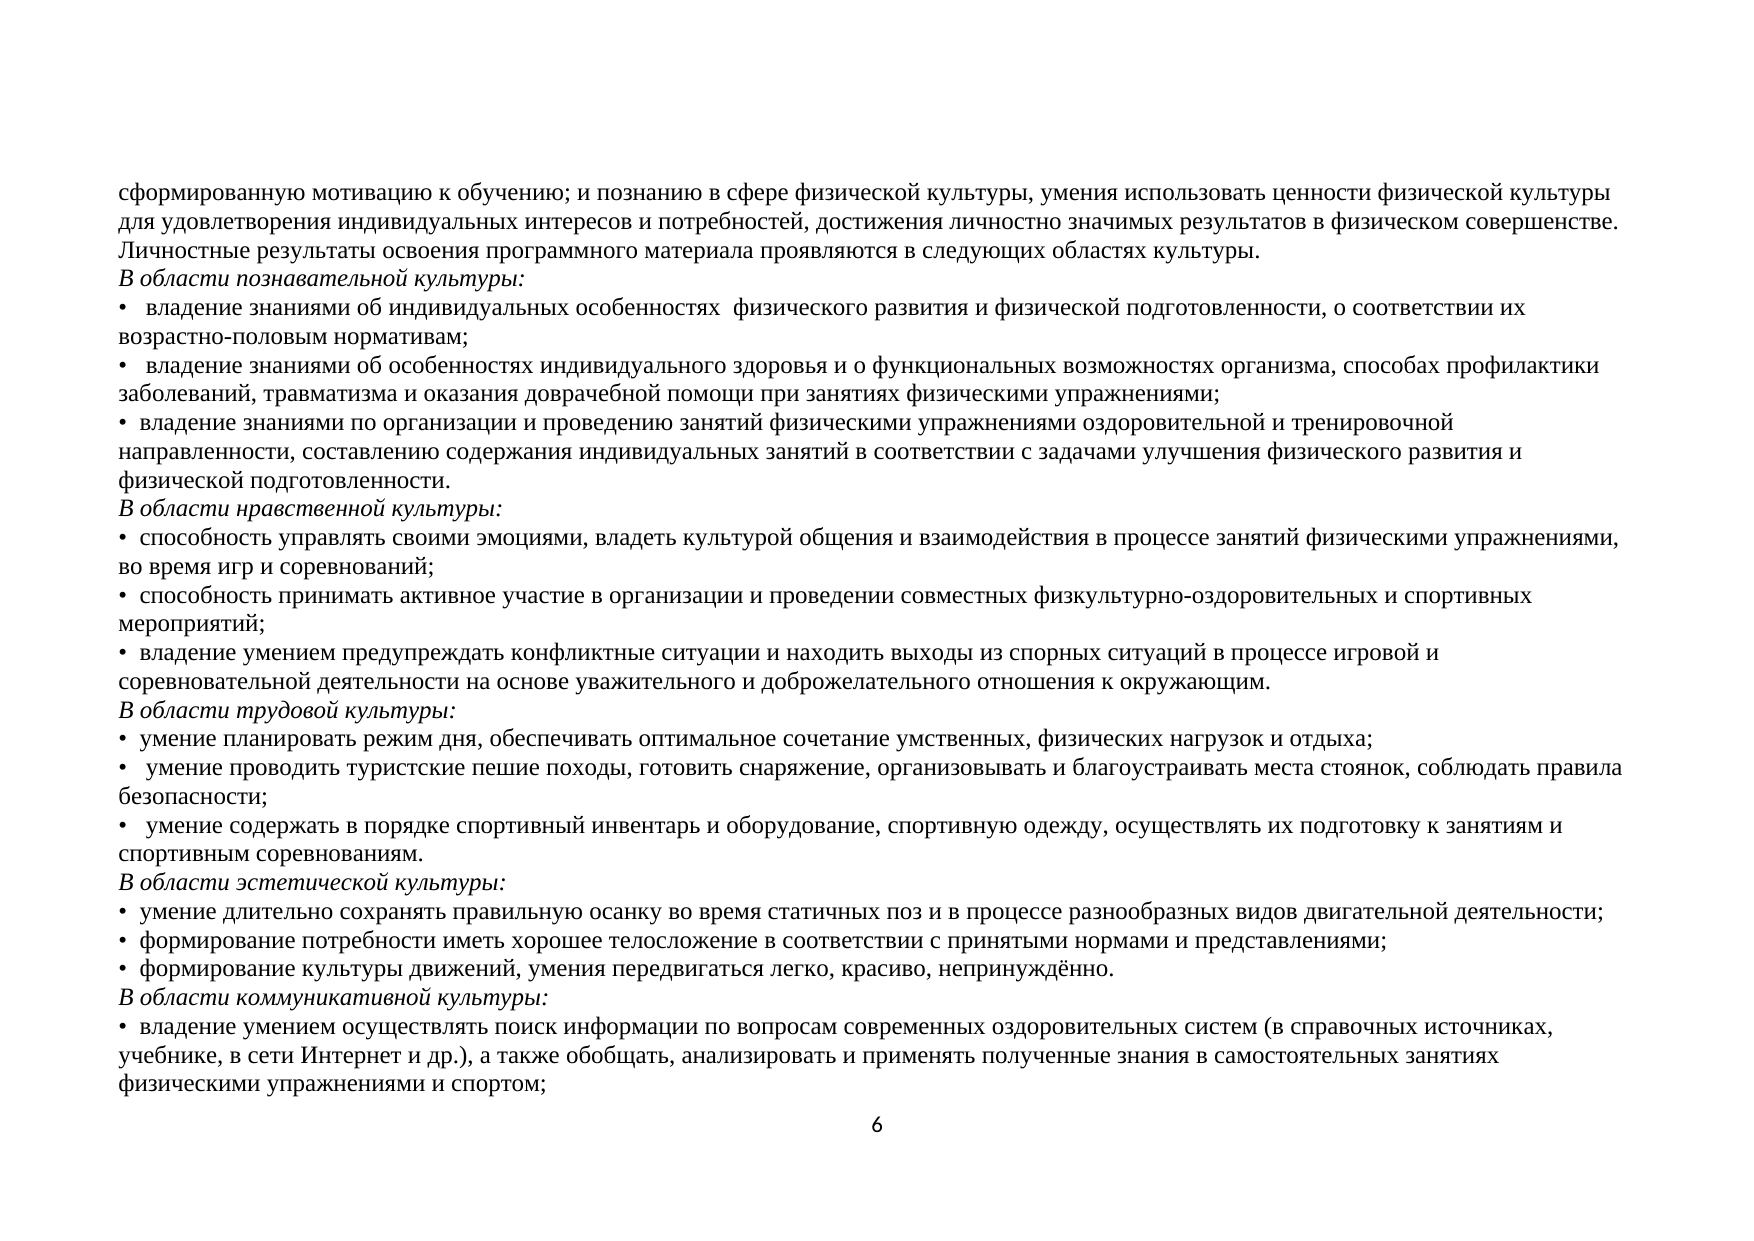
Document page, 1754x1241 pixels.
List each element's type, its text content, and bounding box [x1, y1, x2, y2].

text • формирование потребности иметь хорошее телосложение в соответствии с принятыми нормами и представлениями; [118, 1040, 1636, 1068]
text В области познавательной культуры: [118, 378, 1636, 407]
text • осознание значения семьи в жизни человека и общества, принятие ценности семейной жизни, уважительное и заботливое отношение к членам своей семьи. [118, 177, 1636, 235]
text • способность принимать активное участие в организации и проведении совместных физкультурно-оздоровительных и спортивных мероприятий; [118, 695, 1636, 752]
text • владение знаниями об особенностях индивидуального здоровья и о функциональных возможностях организма, способах профилактики заболеваний, травматизма и оказания доврачебной помощи при занятиях физическими упражнениями; [118, 465, 1636, 522]
text • владение умением предупреждать конфликтные ситуации и находить выходы из спорных ситуаций в процессе игровой и соревновательной деятельности на основе уважительного и доброжелательного отношения к окружающим. [118, 752, 1636, 810]
text • умение проводить туристские пешие походы, готовить снаряжение, организовывать и благоустраивать места стоянок, соблюдать правила безопасности; [118, 867, 1636, 925]
text • владение знаниями по организации и проведению занятий физическими упражнениями оздоровительной и тренировочной направленности, составлению содержания индивидуальных занятий в соответствии с задачами улучшения физического развития и физической подготовленности. [118, 522, 1636, 608]
text • владение знаниями об индивидуальных особенностях физического развития и физической подготовленности, о соответствии их возрастно-половым нормативам; [118, 407, 1636, 465]
text • умение содержать в порядке спортивный инвентарь и оборудование, спортивную одежду, осуществлять их подготовку к занятиям и спортивным соревнованиям. [118, 925, 1636, 982]
text В области трудовой культуры: [118, 810, 1636, 838]
text • формирование культуры движений, умения передвигаться легко, красиво, непринуждённо. [118, 1068, 1636, 1097]
text В области нравственной культуры: [118, 608, 1636, 637]
text • способность управлять своими эмоциями, владеть культурой общения и взаимодействия в процессе занятий физическими упражнениями, во время игр и соревнований; [118, 637, 1636, 695]
text Личностные результаты освоения программного материала проявляются в следующих областях культуры. [118, 350, 1636, 378]
text • умение длительно сохранять правильную осанку во время статичных поз и в процессе разнообразных видов двигательной деятельности; [118, 1011, 1636, 1040]
text • умение планировать режим дня, обеспечивать оптимальное сочетание умственных, физических нагрузок и отдыха; [118, 838, 1636, 867]
text В области эстетической культуры: [118, 982, 1636, 1011]
text Личностные результаты отражаются в готовности обучающихся к саморазвитию индивидуальных свойств личности, которые приобретаются в процессе освоения учебного предмета «Физическая культура». Они включают в себя основы гражданской идентичности, сформированную мотивацию к обучению; и познанию в сфере физической культуры, умения использовать ценности физической культуры для удовлетворения индивидуальных интересов и потребностей, достижения личностно значимых результатов в физическом совершенстве. [118, 235, 1636, 350]
